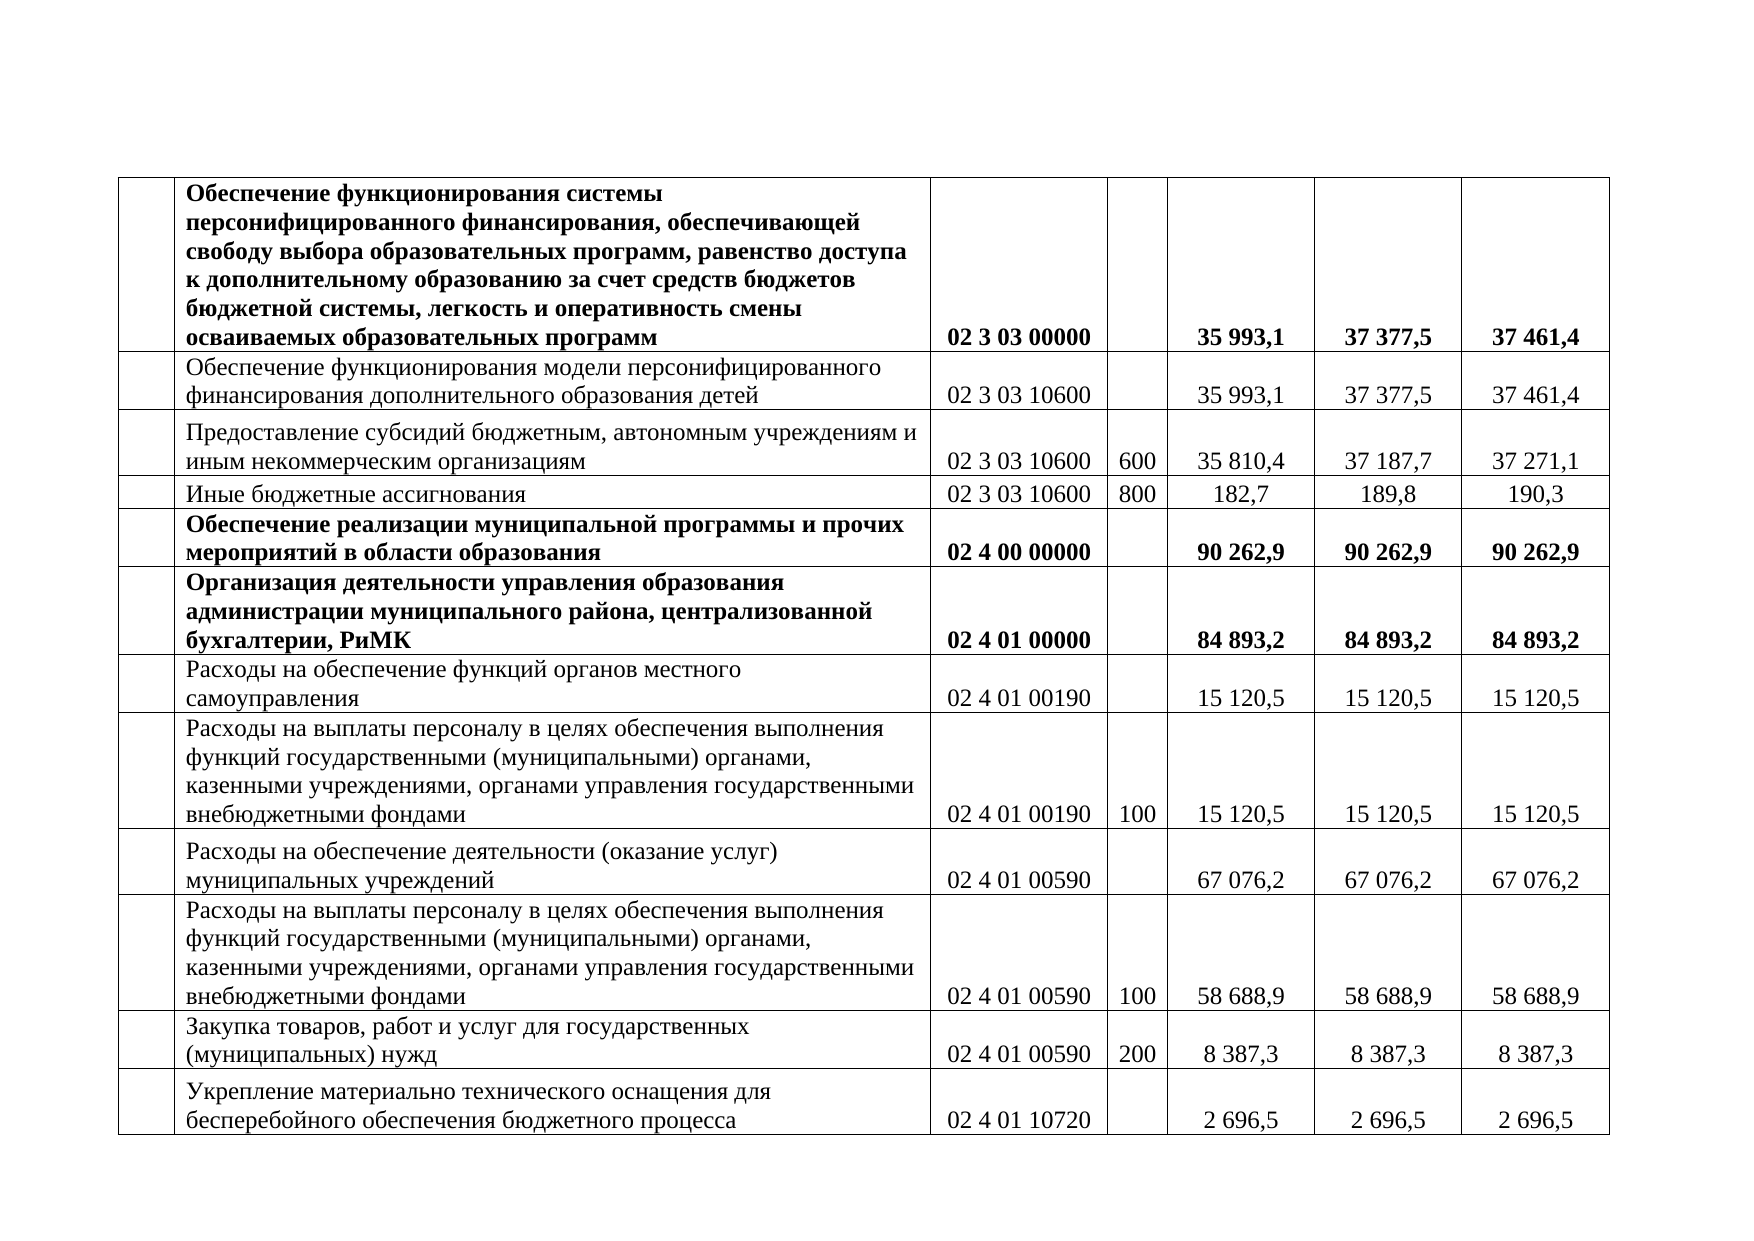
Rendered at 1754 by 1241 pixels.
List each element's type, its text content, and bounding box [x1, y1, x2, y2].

table_cell 2 696,5 [1315, 1069, 1461, 1134]
table_cell Обеспечение функционирования системы персонифицированного финансирования, обеспечивающей свободу выбора образовательных программ, равенство доступа к дополнительному образованию за счет средств бюджетов бюджетной системы, легкость и оперативность смены осваиваемых образовательных программ [175, 178, 930, 351]
table_cell 200 [1108, 1011, 1167, 1068]
table_cell 67 076,2 [1168, 829, 1314, 894]
table_cell 8 387,3 [1462, 1011, 1609, 1068]
table_cell 37 461,4 [1462, 178, 1609, 351]
table_cell 02 4 01 00000 [931, 567, 1107, 653]
table_cell 35 993,1 [1168, 352, 1314, 409]
table_cell 02 4 01 00190 [931, 713, 1107, 828]
table_cell 37 461,4 [1462, 352, 1609, 409]
table_cell 58 688,9 [1462, 895, 1609, 1010]
table_cell 800 [1108, 476, 1167, 508]
table_cell [119, 410, 174, 475]
table_cell 90 262,9 [1315, 509, 1461, 566]
table_cell [1108, 655, 1167, 712]
table_cell 15 120,5 [1315, 655, 1461, 712]
table_cell 84 893,2 [1315, 567, 1461, 653]
table_cell 90 262,9 [1462, 509, 1609, 566]
table_cell 37 271,1 [1462, 410, 1609, 475]
table_cell 02 4 01 00590 [931, 1011, 1107, 1068]
table_cell 58 688,9 [1168, 895, 1314, 1010]
table_cell 35 810,4 [1168, 410, 1314, 475]
table_cell [119, 352, 174, 409]
table_cell 67 076,2 [1315, 829, 1461, 894]
table_cell 02 4 01 00190 [931, 655, 1107, 712]
table_cell 15 120,5 [1168, 655, 1314, 712]
table_cell [119, 567, 174, 653]
table_cell [1108, 352, 1167, 409]
table_cell 15 120,5 [1315, 713, 1461, 828]
table_cell 02 4 01 10720 [931, 1069, 1107, 1134]
table_cell [119, 1069, 174, 1134]
table_cell [119, 713, 174, 828]
table_cell Расходы на обеспечение деятельности (оказание услуг) муниципальных учреждений [175, 829, 930, 894]
table_cell Расходы на выплаты персоналу в целях обеспечения выполнения функций государственными (муниципальными) органами, казенными учреждениями, органами управления государственными внебюджетными фондами [175, 895, 930, 1010]
table_cell Иные бюджетные ассигнования [175, 476, 930, 508]
table_cell [1108, 567, 1167, 653]
table_cell [1108, 509, 1167, 566]
table_cell 02 4 01 00590 [931, 895, 1107, 1010]
table_cell Расходы на обеспечение функций органов местного самоуправления [175, 655, 930, 712]
table_cell [119, 476, 174, 508]
table_cell [1108, 178, 1167, 351]
table_cell 02 4 01 00590 [931, 829, 1107, 894]
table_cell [175, 1011, 930, 1068]
table_cell 100 [1108, 713, 1167, 828]
table_cell [119, 895, 174, 1010]
table_cell 190,3 [1462, 476, 1609, 508]
table_cell 02 3 03 10600 [931, 352, 1107, 409]
table_cell 02 3 03 10600 [931, 410, 1107, 475]
table_cell 37 377,5 [1315, 178, 1461, 351]
table_cell [119, 655, 174, 712]
table_cell [1108, 829, 1167, 894]
table_cell 182,7 [1168, 476, 1314, 508]
table_cell 2 696,5 [1462, 1069, 1609, 1134]
table_cell 37 377,5 [1315, 352, 1461, 409]
table_cell 58 688,9 [1315, 895, 1461, 1010]
table_cell 84 893,2 [1462, 567, 1609, 653]
table_cell Укрепление материально технического оснащения для бесперебойного обеспечения бюджетного процесса [175, 1069, 930, 1134]
table_cell [119, 1011, 174, 1068]
table_cell Обеспечение реализации муниципальной программы и прочих мероприятий в области образования [175, 509, 930, 566]
table_cell Расходы на выплаты персоналу в целях обеспечения выполнения функций государственными (муниципальными) органами, казенными учреждениями, органами управления государственными внебюджетными фондами [175, 713, 930, 828]
table_cell 90 262,9 [1168, 509, 1314, 566]
table_cell 15 120,5 [1462, 655, 1609, 712]
table_cell [119, 829, 174, 894]
table_cell 15 120,5 [1462, 713, 1609, 828]
table_cell 35 993,1 [1168, 178, 1314, 351]
table_cell [119, 509, 174, 566]
table_cell [1108, 1069, 1167, 1134]
table_cell 8 387,3 [1168, 1011, 1314, 1068]
table_cell 15 120,5 [1168, 713, 1314, 828]
table_cell 8 387,3 [1315, 1011, 1461, 1068]
table_cell Обеспечение функционирования модели персонифицированного финансирования дополнительного образования детей [175, 352, 930, 409]
table_cell Организация деятельности управления образования администрации муниципального района, централизованной бухгалтерии, РиМК [175, 567, 930, 653]
table_cell 67 076,2 [1462, 829, 1609, 894]
table_cell 189,8 [1315, 476, 1461, 508]
table_cell 37 187,7 [1315, 410, 1461, 475]
table_cell 84 893,2 [1168, 567, 1314, 653]
table_cell 02 3 03 10600 [931, 476, 1107, 508]
table_cell Предоставление субсидий бюджетным, автономным учреждениям и иным некоммерческим организациям [175, 410, 930, 475]
table_cell 600 [1108, 410, 1167, 475]
table_cell 02 3 03 00000 [931, 178, 1107, 351]
table_cell 100 [1108, 895, 1167, 1010]
table_cell 02 4 00 00000 [931, 509, 1107, 566]
table_cell [119, 178, 174, 351]
table_cell 2 696,5 [1168, 1069, 1314, 1134]
